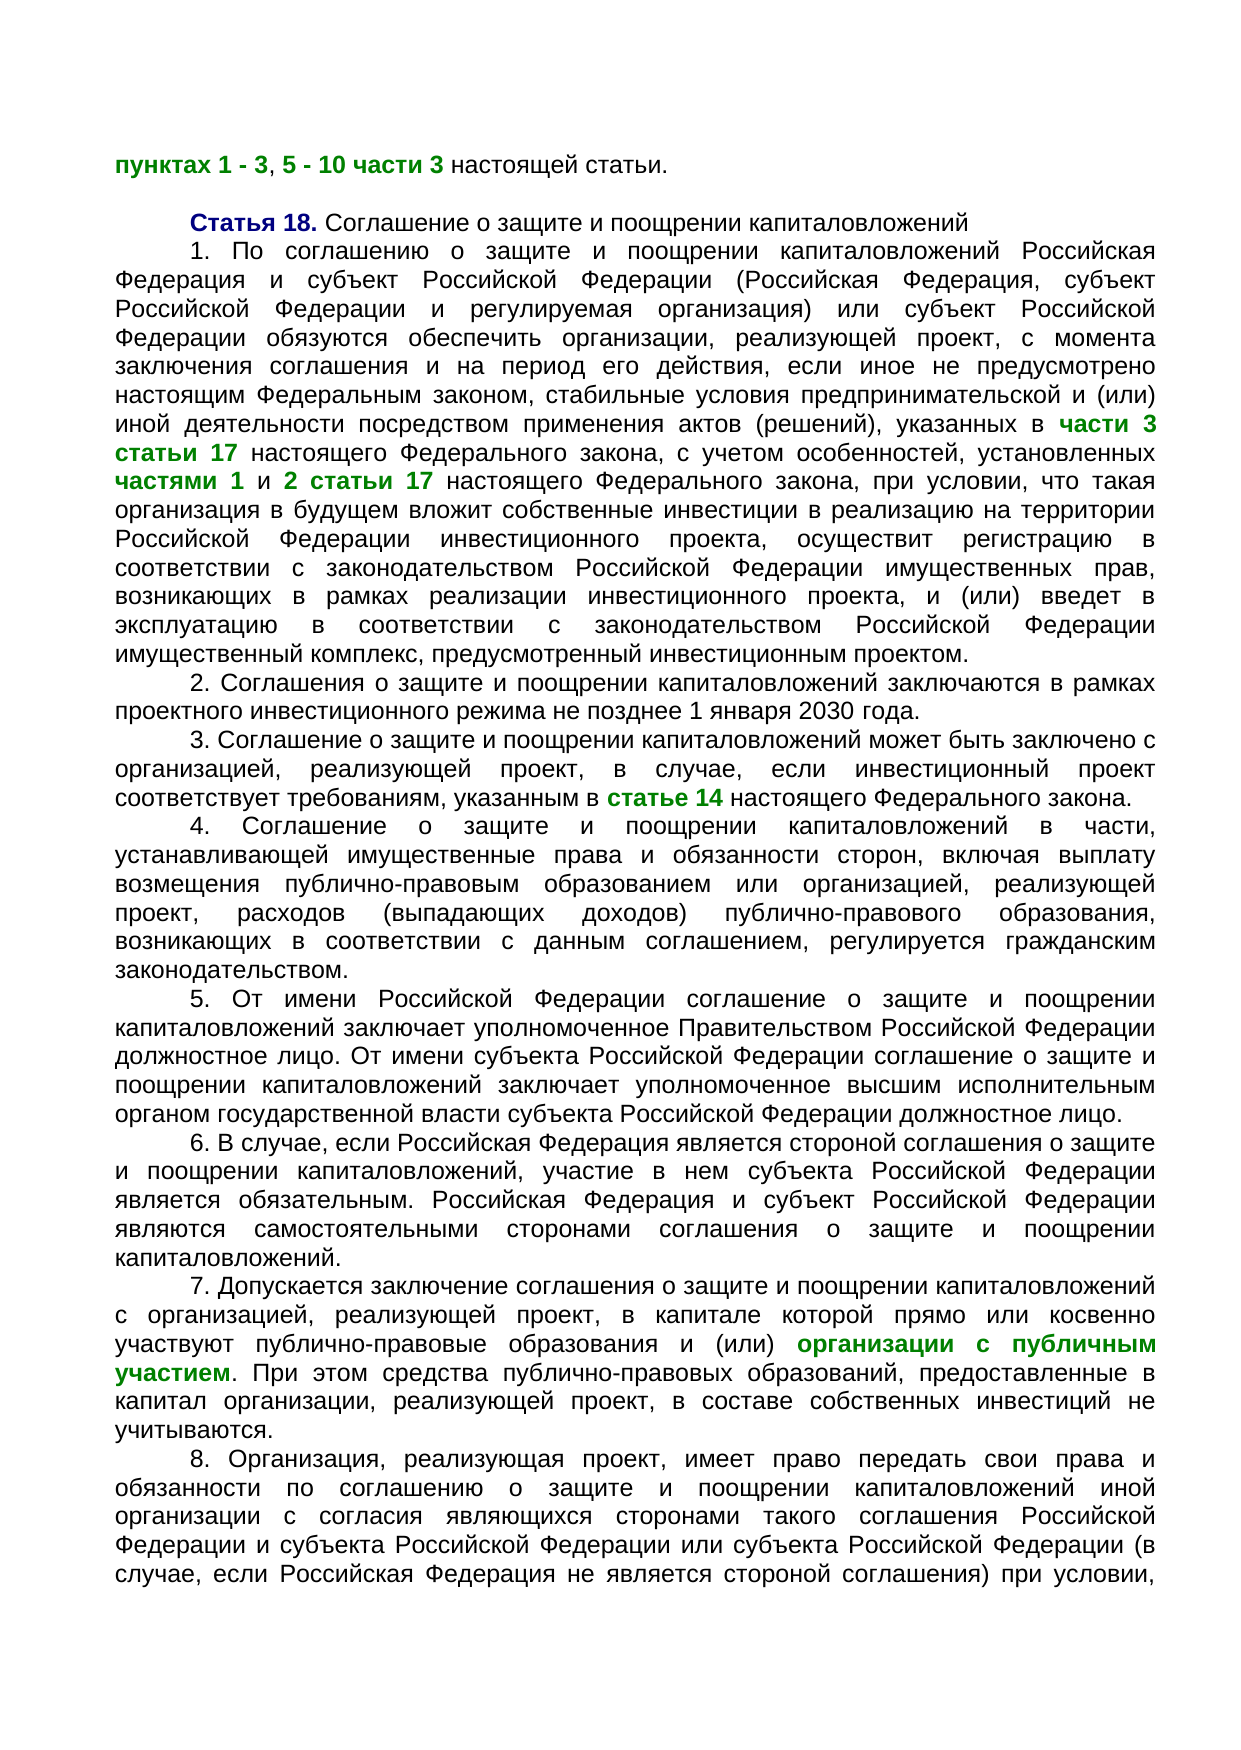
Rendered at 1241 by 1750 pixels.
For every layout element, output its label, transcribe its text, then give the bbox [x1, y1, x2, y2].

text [114, 150, 1157, 179]
text 5. От имени Российской Федерации соглашение о защите и поощрении капиталовложений заключает уполномоченное Правительством Российской Федерации должностное лицо. От имени субъекта Российской Федерации соглашение о защите и поощрении капиталовложений заключает уполномоченное высшим исполнительным органом государственной власти субъекта Российской Федерации должностное лицо. [114, 984, 1157, 1127]
text 4. Соглашение о защите и поощрении капиталовложений в части, устанавливающей имущественные права и обязанности сторон, включая выплату возмещения публично-правовым образованием или организацией, реализующей проект, расходов (выпадающих доходов) публично-правового образования, возникающих в соответствии с данным соглашением, регулируется гражданским законодательством. [114, 811, 1157, 984]
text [114, 1444, 1157, 1587]
text 7. Допускается заключение соглашения о защите и поощрении капиталовложений с организацией, реализующей проект, в капитале которой прямо или косвенно участвуют публично-правовые образования и (или) организации с публичным участием. При этом средства публично-правовых образований, предоставленные в капитал организации, реализующей проект, в составе собственных инвестиций не учитываются. [114, 1271, 1157, 1444]
text 1. По соглашению о защите и поощрении капиталовложений Российская Федерация и субъект Российской Федерации (Российская Федерация, субъект Российской Федерации и регулируемая организация) или субъект Российской Федерации обязуются обеспечить организации, реализующей проект, с момента заключения соглашения и на период его действия, если иное не предусмотрено настоящим Федеральным законом, стабильные условия предпринимательской и (или) иной деятельности посредством применения актов (решений), указанных в части 3 статьи 17 настоящего Федерального закона, с учетом особенностей, установленных частями 1 и 2 статьи 17 настоящего Федерального закона, при условии, что такая организация в будущем вложит собственные инвестиции в реализацию на территории Российской Федерации инвестиционного проекта, осуществит регистрацию в соответствии с законодательством Российской Федерации имущественных прав, возникающих в рамках реализации инвестиционного проекта, и (или) введет в эксплуатацию в соответствии с законодательством Российской Федерации имущественный комплекс, предусмотренный инвестиционным проектом. [114, 236, 1157, 667]
text 6. В случае, если Российская Федерация является стороной соглашения о защите и поощрении капиталовложений, участие в нем субъекта Российской Федерации является обязательным. Российская Федерация и субъект Российской Федерации являются самостоятельными сторонами соглашения о защите и поощрении капиталовложений. [114, 1127, 1157, 1271]
text 2. Соглашения о защите и поощрении капиталовложений заключаются в рамках проектного инвестиционного режима не позднее 1 января 2030 года. [114, 667, 1157, 725]
text 3. Соглашение о защите и поощрении капиталовложений может быть заключено с организацией, реализующей проект, в случае, если инвестиционный проект соответствует требованиям, указанным в статье 14 настоящего Федерального закона. [114, 725, 1157, 811]
text Статья 18. Соглашение о защите и поощрении капиталовложений [189, 207, 1157, 236]
